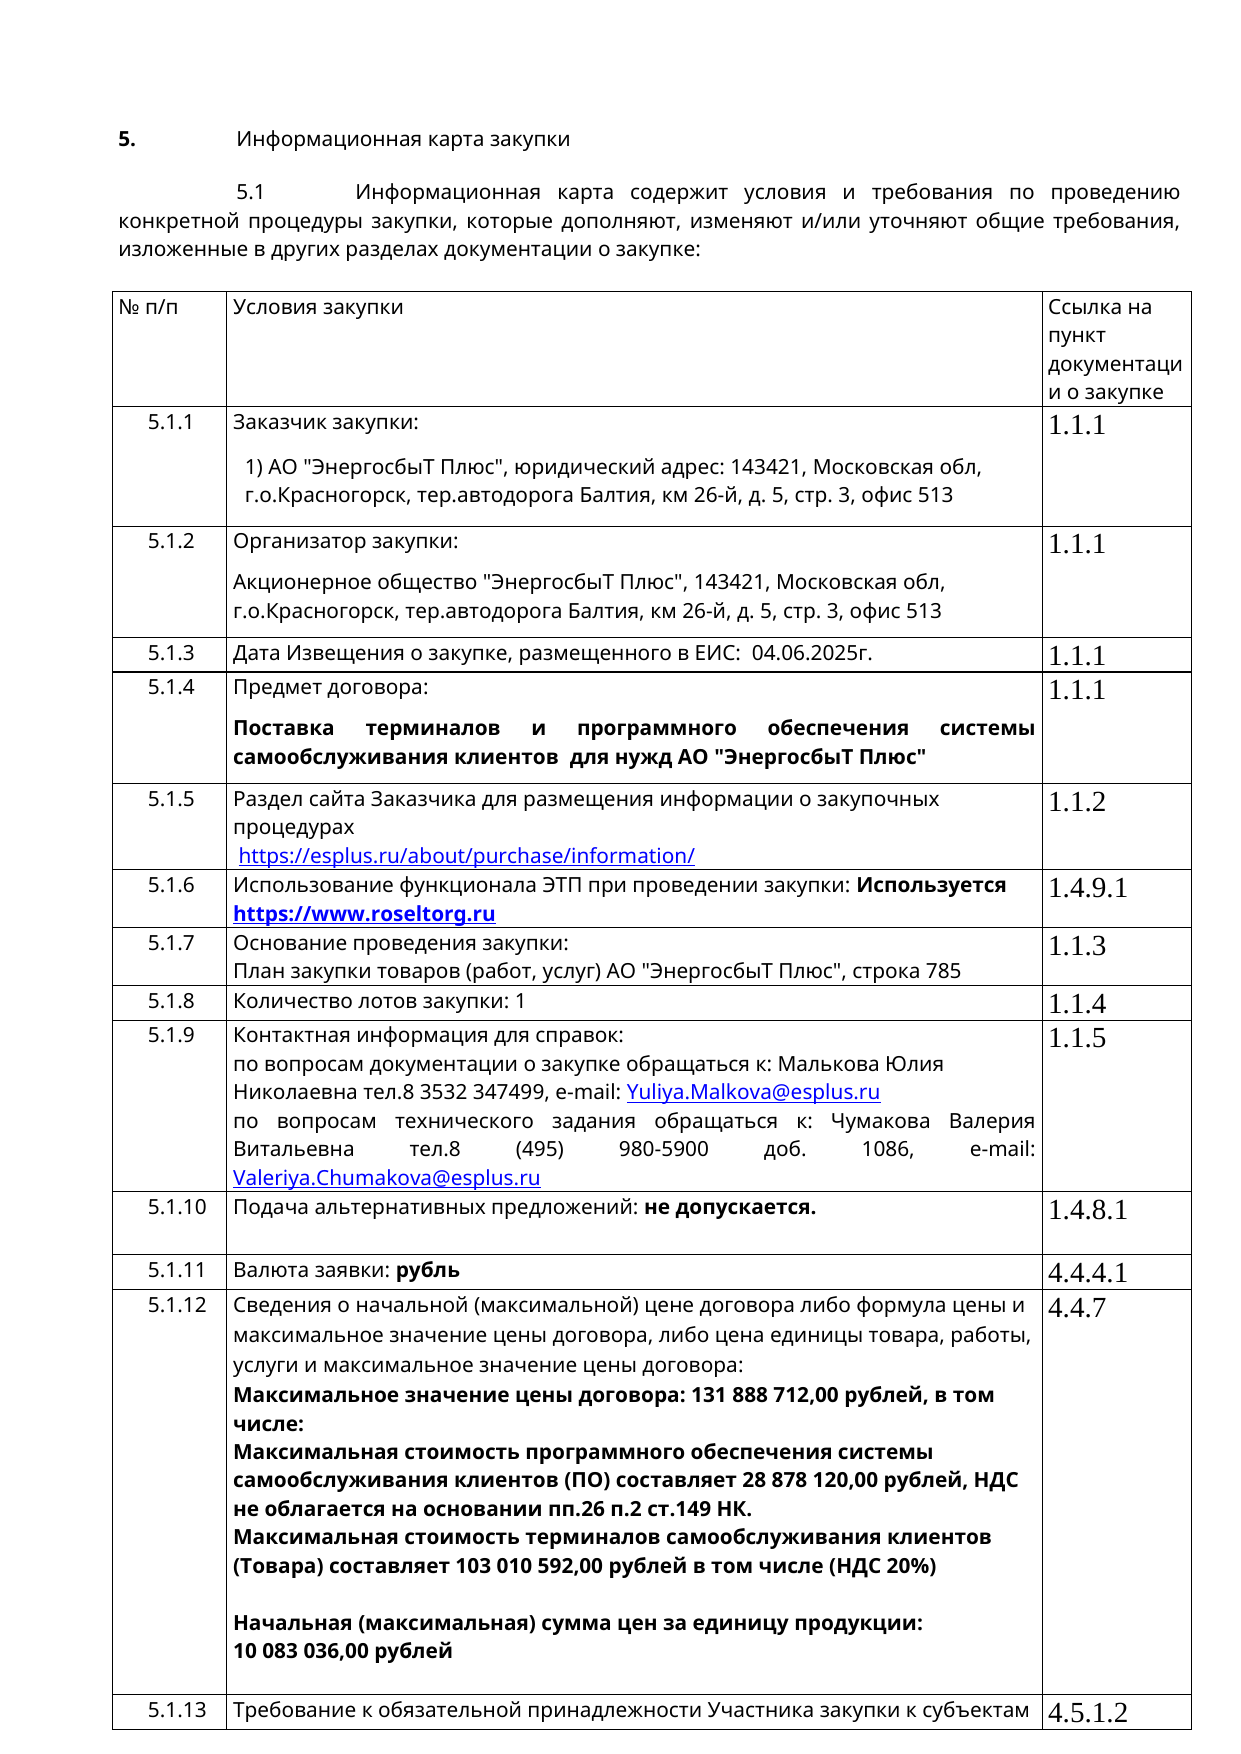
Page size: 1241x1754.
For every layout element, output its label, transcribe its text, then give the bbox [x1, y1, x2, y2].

table_cell 1.4.8.1 [1043, 1192, 1191, 1254]
table_cell [113, 1192, 226, 1254]
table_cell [227, 1695, 1042, 1729]
table_cell Подача альтернативных предложений: не допускается. [227, 1192, 1042, 1254]
table_cell Количество лотов закупки: 1 [227, 986, 1042, 1019]
table_cell 1.1.1 [1043, 527, 1191, 637]
table_cell 1.1.1 [1043, 407, 1191, 526]
table_cell [113, 784, 226, 869]
table_cell Раздел сайта Заказчика для размещения информации о закупочных процедурах https://esplus.ru/about/purchase/information/ [227, 784, 1042, 869]
table_cell [113, 1255, 226, 1289]
table_cell Заказчик закупки: 1) АО "ЭнергосбыТ Плюс", юридический адрес: 143421, Московская обл, г.о.Красногорск, тер.автодорога Балтия, км 26-й, д. 5, стр. 3, офис 513 [227, 407, 1042, 526]
table_cell [113, 870, 226, 927]
table_cell Контактная информация для справок: по вопросам документации о закупке обращаться к: Малькова Юлия Николаевна тел.8 3532 347499, e-mail: Yuliya.Malkova@esplus.ru по вопросам технического задания обращаться к: Чумакова Валерия Витальевна тел.8 (495) 980-5900 доб. 1086, e-mail: Valeriya.Chumakova@esplus.ru [227, 1021, 1042, 1191]
table_cell [113, 1290, 226, 1694]
table_cell [113, 407, 226, 526]
table_cell [113, 673, 226, 783]
table_cell [113, 527, 226, 637]
table_cell [113, 986, 226, 1019]
table_cell 1.1.1 [1043, 638, 1191, 671]
table_header Ссылка на пункт документации о закупке [1043, 292, 1191, 406]
table_cell 1.1.1 [1043, 673, 1191, 783]
table_cell [113, 638, 226, 671]
table_cell Сведения о начальной (максимальной) цене договора либо формула цены и максимальное значение цены договора, либо цена единицы товара, работы, услуги и максимальное значение цены договора: Максимальное значение цены договора: 131 888 712,00 рублей, в том числе: Максимальная стоимость программного обеспечения системы самообслуживания клиентов (ПО) составляет 28 878 120,00 рублей, НДС не облагается на основании пп.26 п.2 ст.149 НК. Максимальная стоимость терминалов самообслуживания клиентов (Товара) составляет 103 010 592,00 рублей в том числе (НДС 20%) Начальная (максимальная) сумма цен за единицу продукции: 10 083 036,00 рублей [227, 1290, 1042, 1694]
table_cell Валюта заявки: рубль [227, 1255, 1042, 1289]
table_cell [113, 928, 226, 985]
table_cell [113, 1695, 226, 1729]
table_header № п/п [113, 292, 226, 406]
table_cell 4.5.1.2 [1043, 1695, 1191, 1729]
table_cell [113, 1021, 226, 1191]
table_cell 1.1.2 [1043, 784, 1191, 869]
table_cell Предмет договора: Поставка терминалов и программного обеспечения системы самообслуживания клиентов для нужд АО "ЭнергосбыТ Плюс" [227, 673, 1042, 783]
table_cell 1.4.9.1 [1043, 870, 1191, 927]
table_cell 1.1.4 [1043, 986, 1191, 1019]
table_cell Использование функционала ЭТП при проведении закупки: Используется https://www.roseltorg.ru [227, 870, 1042, 927]
table_cell 4.4.4.1 [1043, 1255, 1191, 1289]
table_cell Дата Извещения о закупке, размещенного в ЕИС: 04.06.2025г. [227, 638, 1042, 671]
text 5.1 Информационная карта содержит условия и требования по проведению конкретной процедуры закупки, которые дополняют, изменяют и/или уточняют общие требования, изложенные в других разделах документации о закупке: [118, 177, 1181, 263]
table_cell 4.4.7 [1043, 1290, 1191, 1694]
table_header Условия закупки [227, 292, 1042, 406]
table_cell Основание проведения закупки: План закупки товаров (работ, услуг) АО "ЭнергосбыТ Плюс", строка 785 [227, 928, 1042, 985]
table_cell Организатор закупки: Акционерное общество "ЭнергосбыТ Плюс", 143421, Московская обл, г.о.Красногорск, тер.автодорога Балтия, км 26-й, д. 5, стр. 3, офис 513 [227, 527, 1042, 637]
table_cell 1.1.5 [1043, 1021, 1191, 1191]
subtitle Информационная карта закупки [118, 124, 1181, 152]
table_cell 1.1.3 [1043, 928, 1191, 985]
